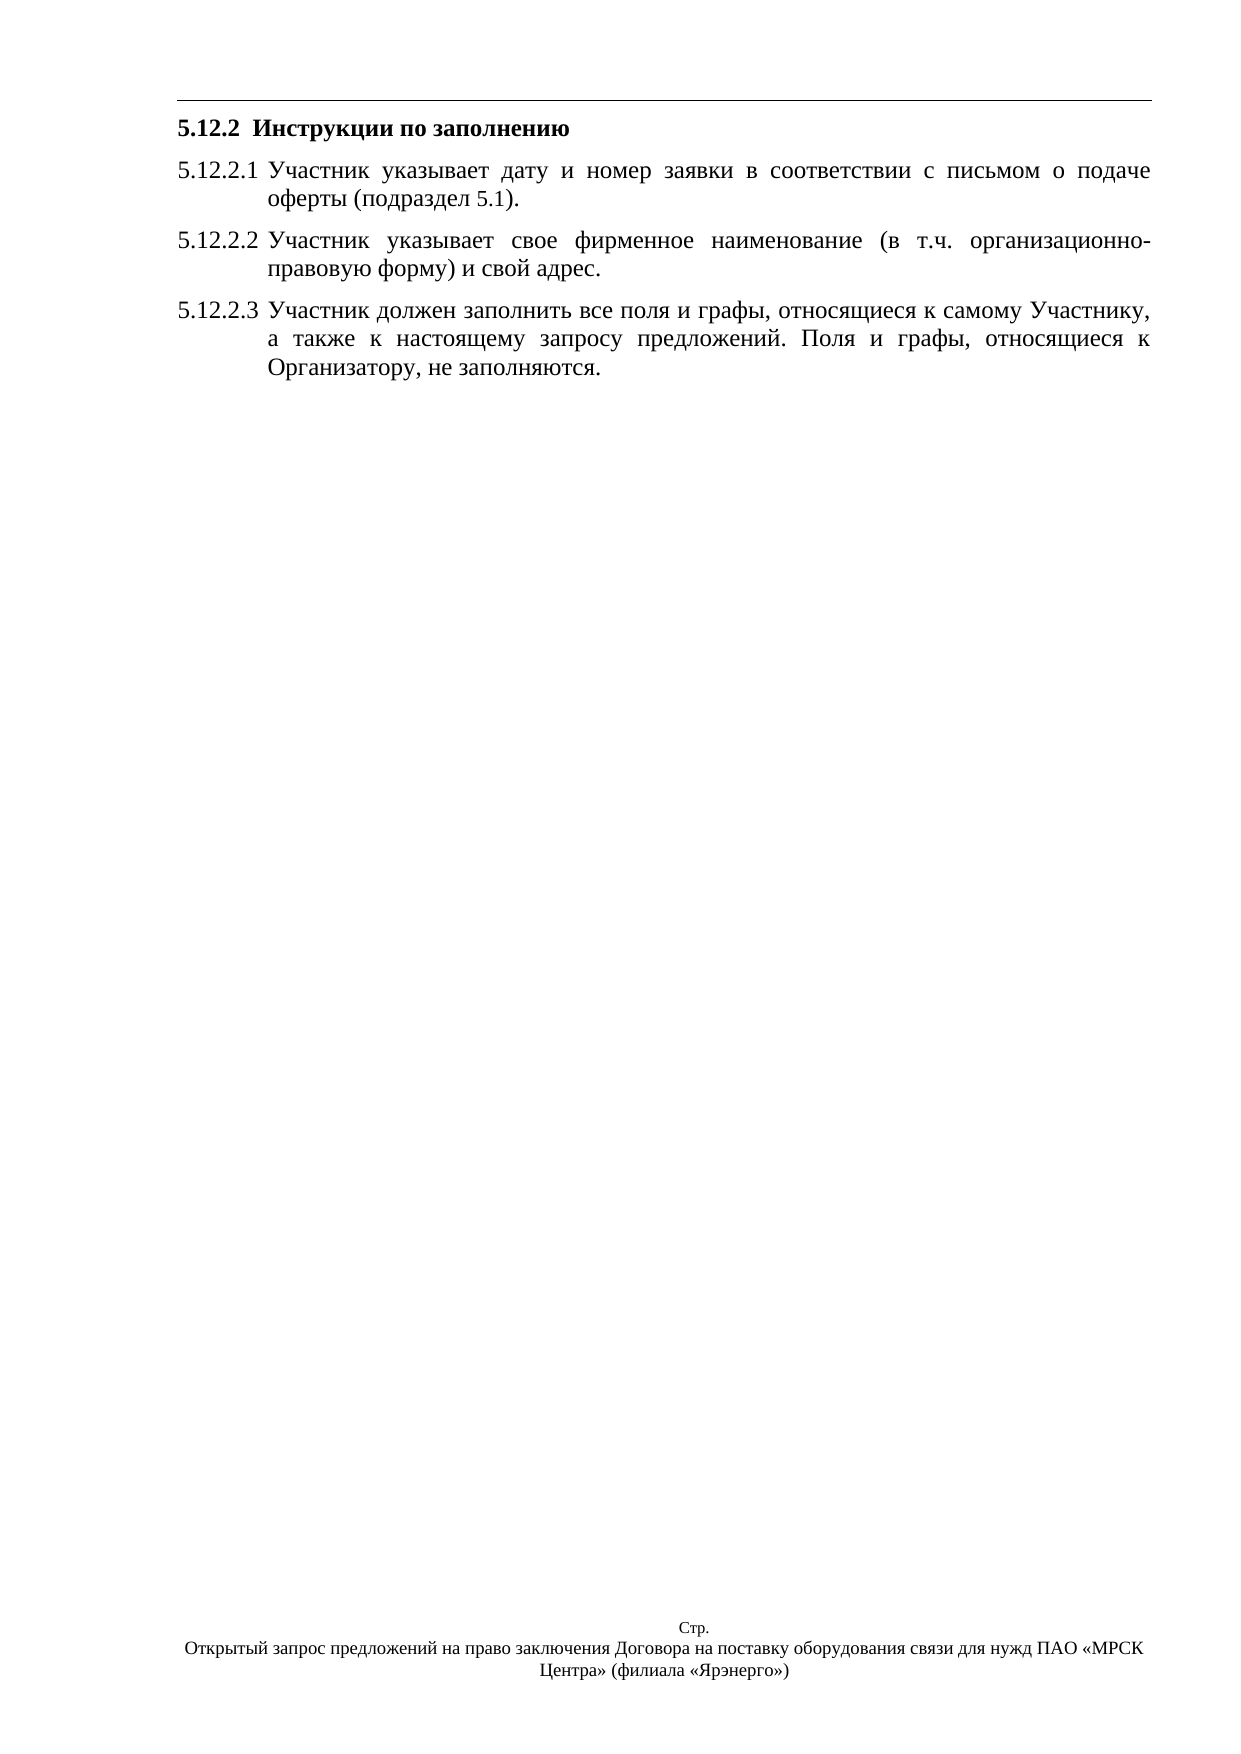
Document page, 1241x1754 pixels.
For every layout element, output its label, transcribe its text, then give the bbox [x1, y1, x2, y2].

list Участник указывает свое фирменное наименование (в т.ч. организационно-правовую форму) и свой адрес. [177, 225, 1152, 282]
list Участник должен заполнить все поля и графы, относящиеся к самому Участнику, а также к настоящему запросу предложений. Поля и графы, относящиеся к Организатору, не заполняются. [177, 295, 1152, 381]
list Участник указывает дату и номер заявки в соответствии с письмом о подаче оферты (подраздел 5.1). [177, 155, 1152, 212]
subtitle Инструкции по заполнению [177, 113, 1152, 142]
